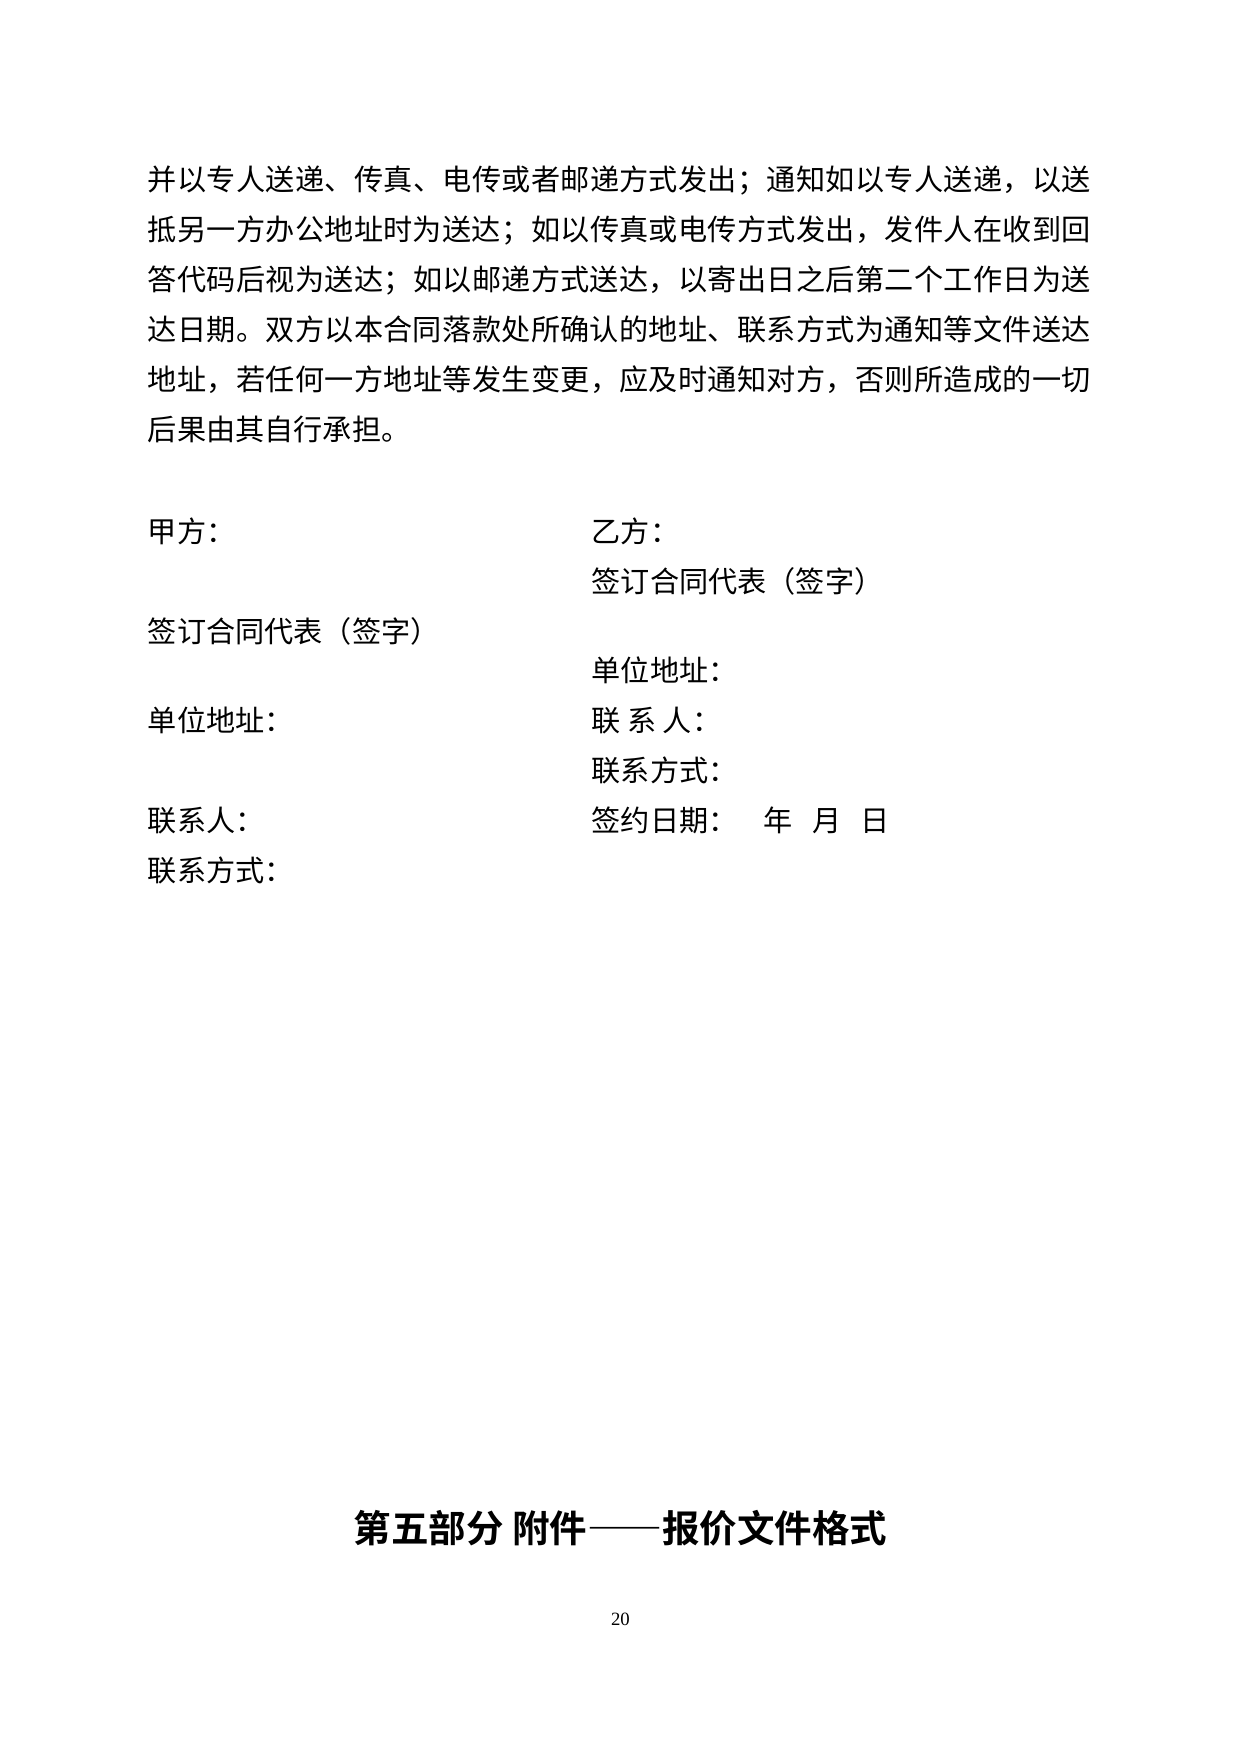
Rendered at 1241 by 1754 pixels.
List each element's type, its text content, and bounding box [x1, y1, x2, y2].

table_header 乙方： 签订合同代表（签字） 单位地址： 联 系 人： 联系方式： 签约日期： 年 月 日 [580, 502, 1064, 938]
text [148, 150, 1092, 450]
table_header 甲方： 签订合同代表（签字） 单位地址： 联系人： 联系方式： [136, 502, 580, 938]
text 第五部分 附件——报价文件格式 [148, 1499, 1092, 1554]
